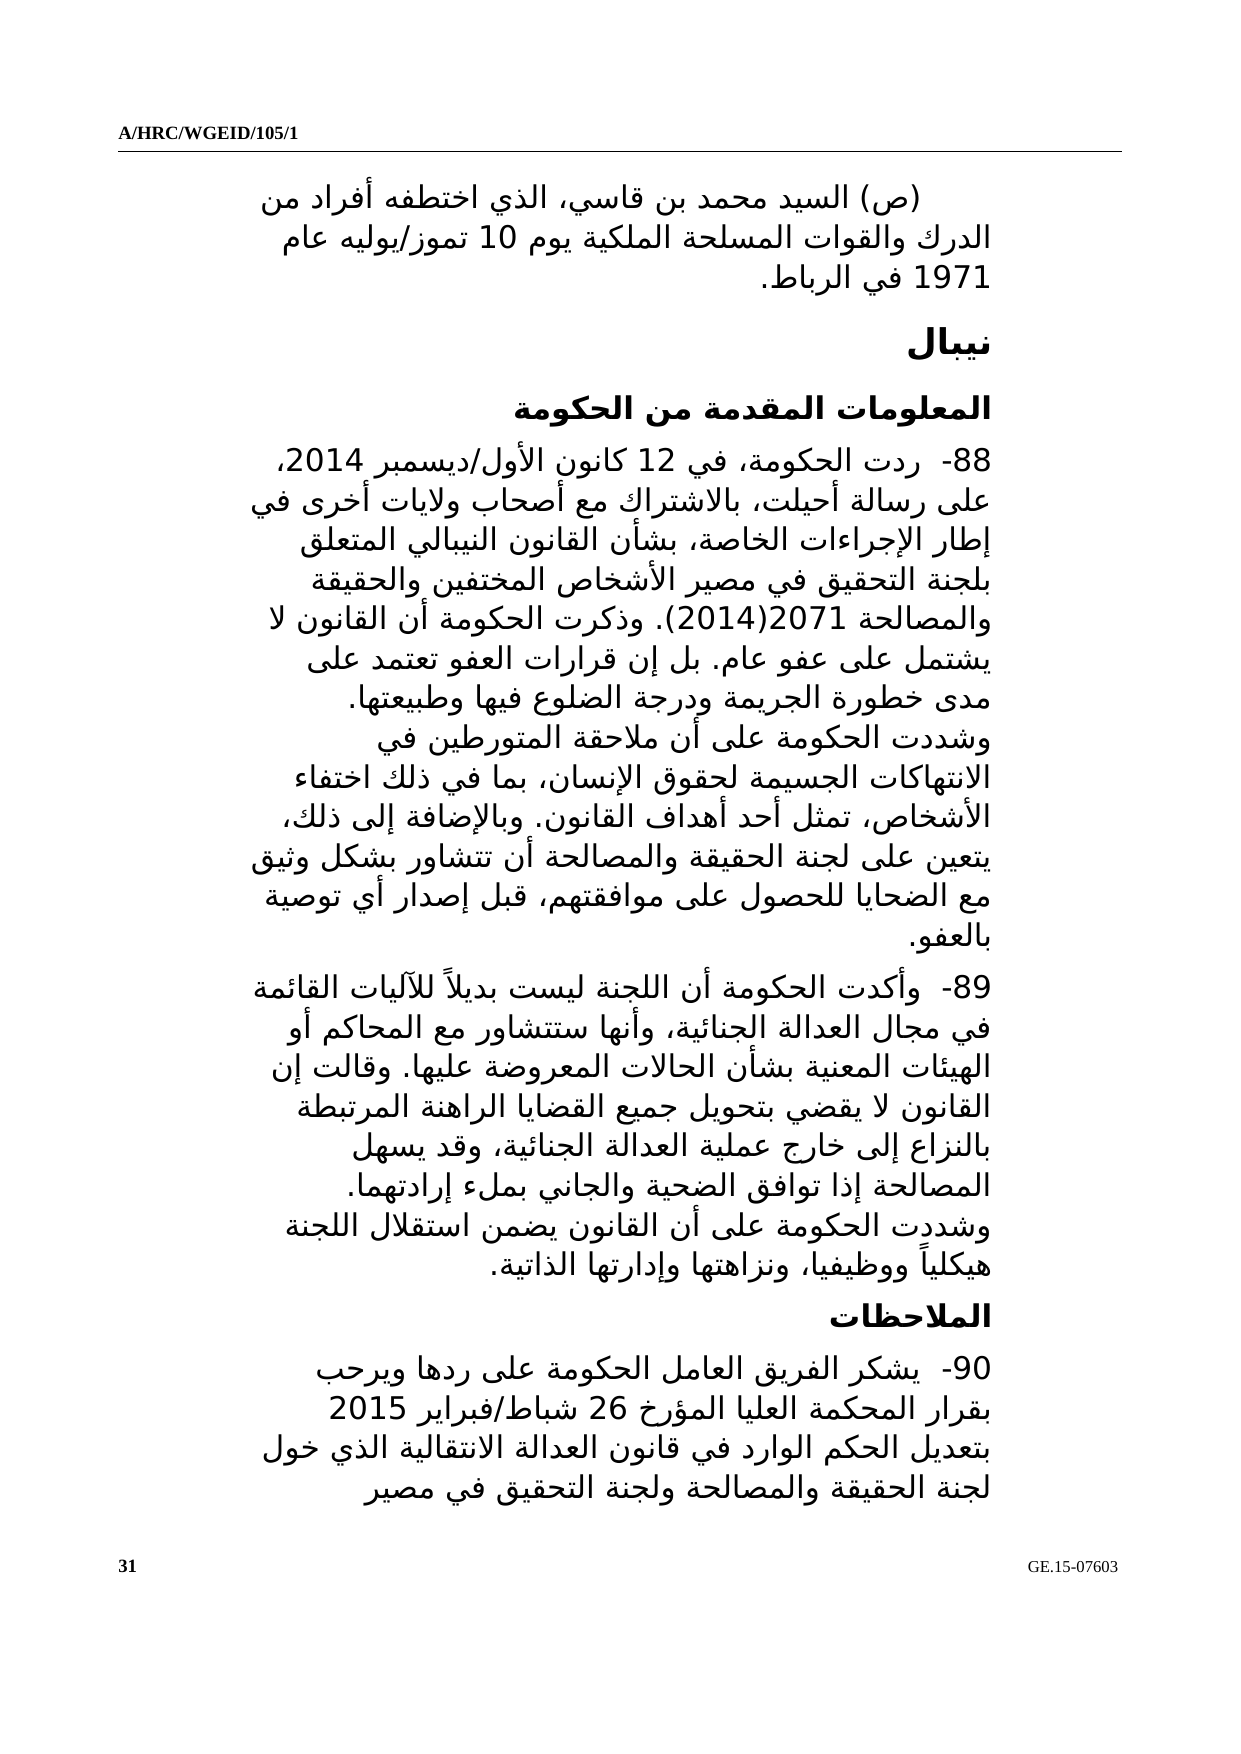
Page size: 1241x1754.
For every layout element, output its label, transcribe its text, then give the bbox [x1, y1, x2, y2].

text الملاحظات [248, 1296, 1122, 1336]
text نيبال [248, 321, 1122, 363]
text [248, 1348, 992, 1506]
text 88- ردت الحكومة، في 12 كانون الأول/ديسمبر 2014، على رسالة أحيلت، بالاشتراك مع أصحاب ولايات أخرى في إطار الإجراءات الخاصة، بشأن القانون النيبالي المتعلق بلجنة التحقيق في مصير الأشخاص المختفين والحقيقة والمصالحة 2071(2014). وذكرت الحكومة أن القانون لا يشتمل على عفو عام. بل إن قرارات العفو تعتمد على مدى خطورة الجريمة ودرجة الضلوع فيها وطبيعتها. وشددت الحكومة على أن ملاحقة المتورطين في الانتهاكات الجسيمة لحقوق الإنسان، بما في ذلك اختفاء الأشخاص، تمثل أحد أهداف القانون. وبالإضافة إلى ذلك، يتعين على لجنة الحقيقة والمصالحة أن تتشاور بشكل وثيق مع الضحايا للحصول على موافقتهم، قبل إصدار أي توصية بالعفو. [248, 440, 992, 954]
text المعلومات المقدمة من الحكومة [248, 388, 1122, 427]
text 89- وأكدت الحكومة أن اللجنة ليست بديلاً للآليات القائمة في مجال العدالة الجنائية، وأنها ستتشاور مع المحاكم أو الهيئات المعنية بشأن الحالات المعروضة عليها. وقالت إن القانون لا يقضي بتحويل جميع القضايا الراهنة المرتبطة بالنزاع إلى خارج عملية العدالة الجنائية، وقد يسهل المصالحة إذا توافق الضحية والجاني بملء إرادتهما. وشددت الحكومة على أن القانون يضمن استقلال اللجنة هيكلياً ووظيفيا، ونزاهتها وإدارتها الذاتية. [248, 967, 992, 1283]
text (ص) السيد محمد بن قاسي، الذي اختطفه أفراد من الدرك والقوات المسلحة الملكية يوم 10 تموز/يوليه عام 1971 في الرباط. [248, 177, 992, 296]
